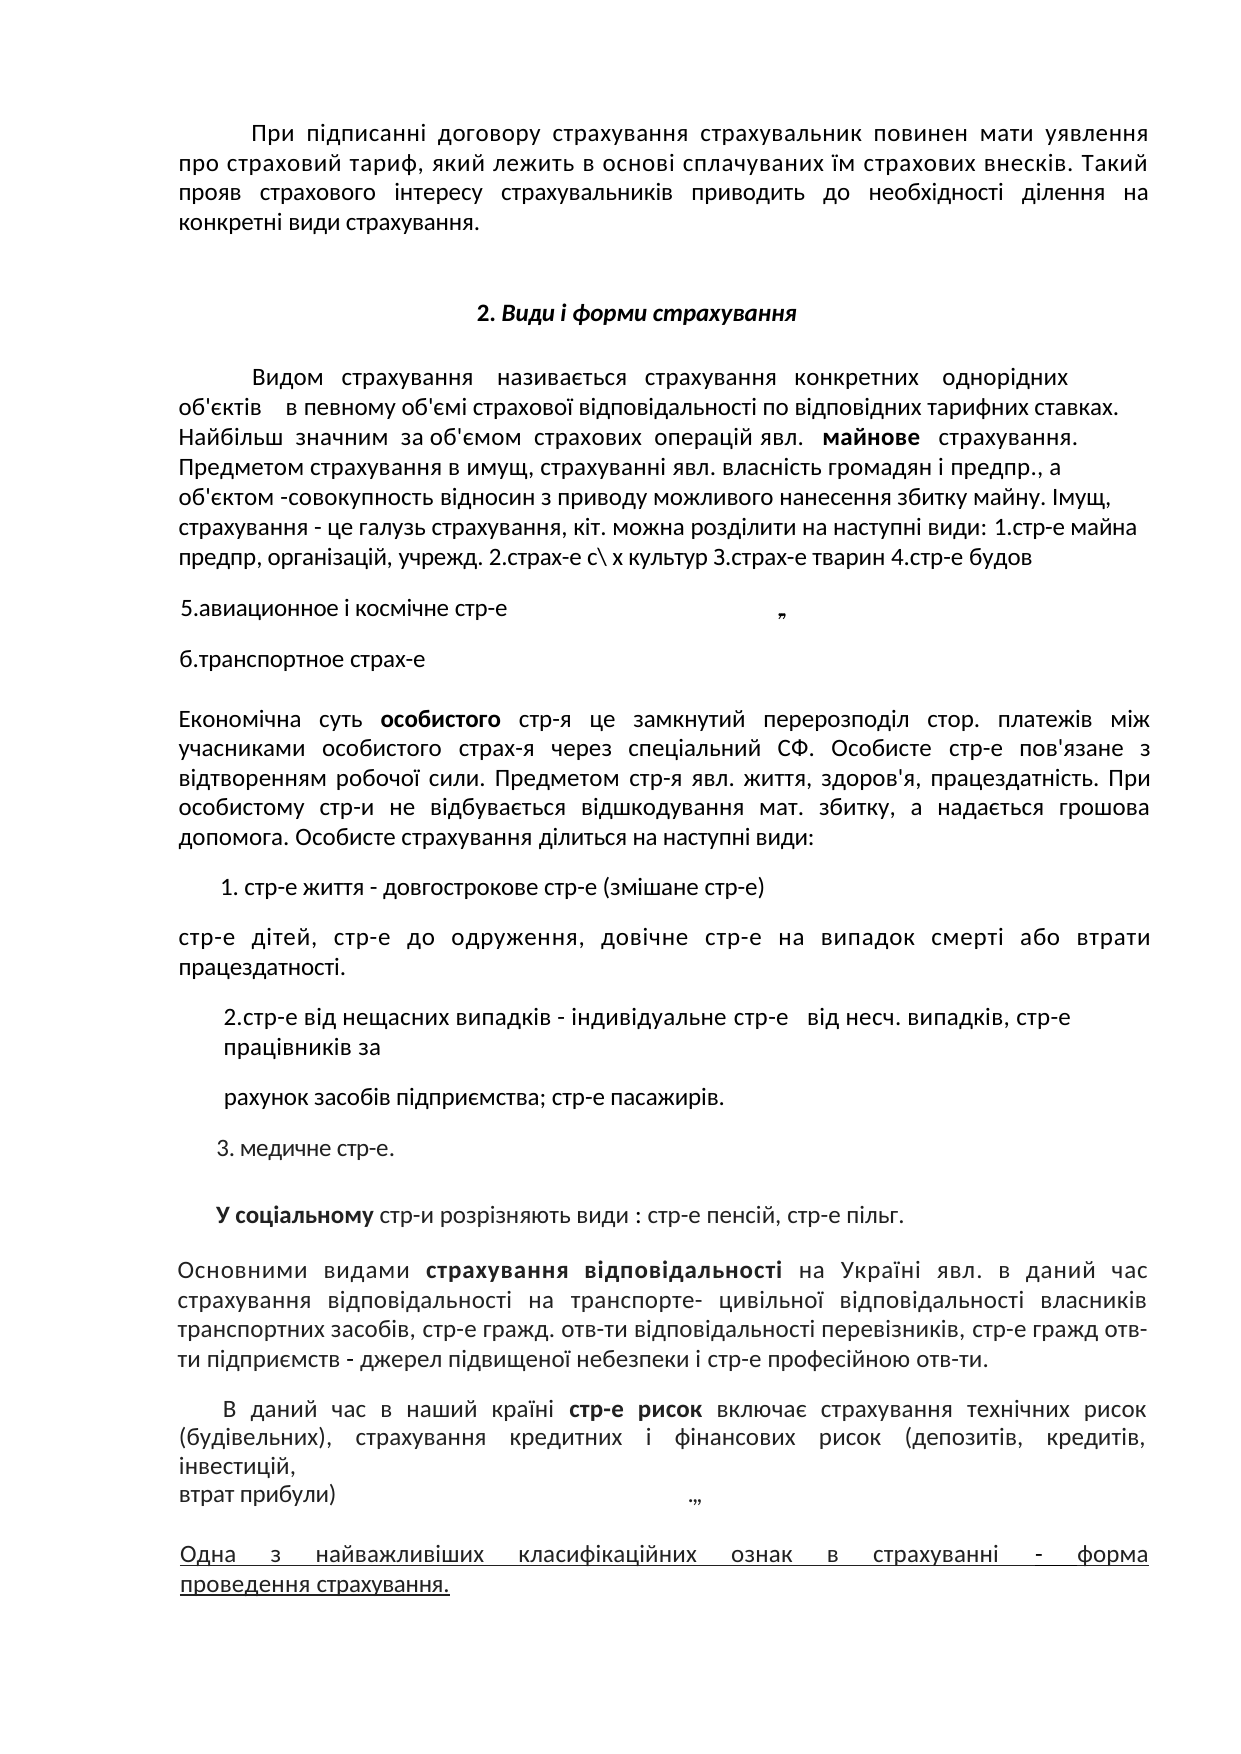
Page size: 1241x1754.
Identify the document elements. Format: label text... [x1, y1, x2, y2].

text Економічна суть особистого стр-я це замкнутий перерозподіл стор. платежів між учасниками особистого страх-я через спеціальний СФ. Особисте стр-е пов'язане з відтворенням робочої сили. Предметом стр-я явл. життя, здоров'я, працездатність. При особистому стр-и не відбувається відшкодування мат. збитку, а надається грошова допомога. Особисте страхування ділиться на наступні види: [178, 704, 1151, 851]
text 2. Види і форми страхування [477, 297, 1152, 328]
text рахунок засобів підприємства; стр-е пасажирів. [224, 1082, 1152, 1111]
text В даний час в наший країні стр-е рисок включає страхування технічних рисок (будівельних), страхування кредитних і фінансових рисок (депозитів, кредитів, інвестицій, втрат прибули) .,, [179, 1394, 1148, 1508]
text Основними видами страхування відповідальності на Україні явл. в даний час страхування відповідальності на транспорте- цивільної відповідальності власників транспортних засобів, стр-е гражд. отв-ти відповідальності перевізників, стр-е гражд отв-ти підприємств - джерел підвищеної небезпеки і стр-е професійною отв-ти. [177, 1255, 1148, 1373]
text У соціальному стр-и розрізняють види : стр-е пенсій, стр-е пільг. [216, 1199, 1152, 1230]
text б.транспортное страх-е [179, 643, 1152, 673]
text 5.авиационное і космічне стр-е ,., [180, 592, 1152, 622]
text Видом страхування називається страхування конкретних однорідних об'єктів в певному об'ємі страхової відповідальності по відповідних тарифних ставках. Найбільш значним за об'ємом страхових операцій явл. майнове страхування. Предметом страхування в имущ, страхуванні явл. власність громадян і предпр., а об'єктом -совокупность відносин з приводу можливого нанесення збитку майну. Імущ, страхування - це галузь страхування, кіт. можна розділити на наступні види: 1.стр-е майна предпр, організацій, учрежд. 2.страх-е с\ х культур З.страх-е тварин 4.стр-е будов [178, 361, 1152, 571]
text Одна з найважливіших класифікаційних ознак в страхуванні - форма проведення страхування. [180, 1539, 1149, 1565]
text 3. медичне стр-е. [216, 1132, 1152, 1163]
text 2.стр-е від нещасних випадків - індивідуальне стр-е від несч. випадків, стр-е працівників за [223, 1002, 1152, 1061]
text 1. стр-е життя - довгострокове стр-е (змішане стр-е) [220, 872, 1152, 901]
text При підписанні договору страхування страхувальник повинен мати уявлення про страховий тариф, який лежить в основі сплачуваних їм страхових внесків. Такий прояв страхового інтересу страхувальників приводить до необхідності ділення на конкретні види страхування. [178, 118, 1150, 236]
text Одна з найважливіших класифікаційних ознак в страхуванні - форма проведення страхування. [180, 1566, 1149, 1598]
text стр-е дітей, стр-е до одруження, довічне стр-е на випадок смерті або втрати працездатності. [178, 922, 1151, 981]
